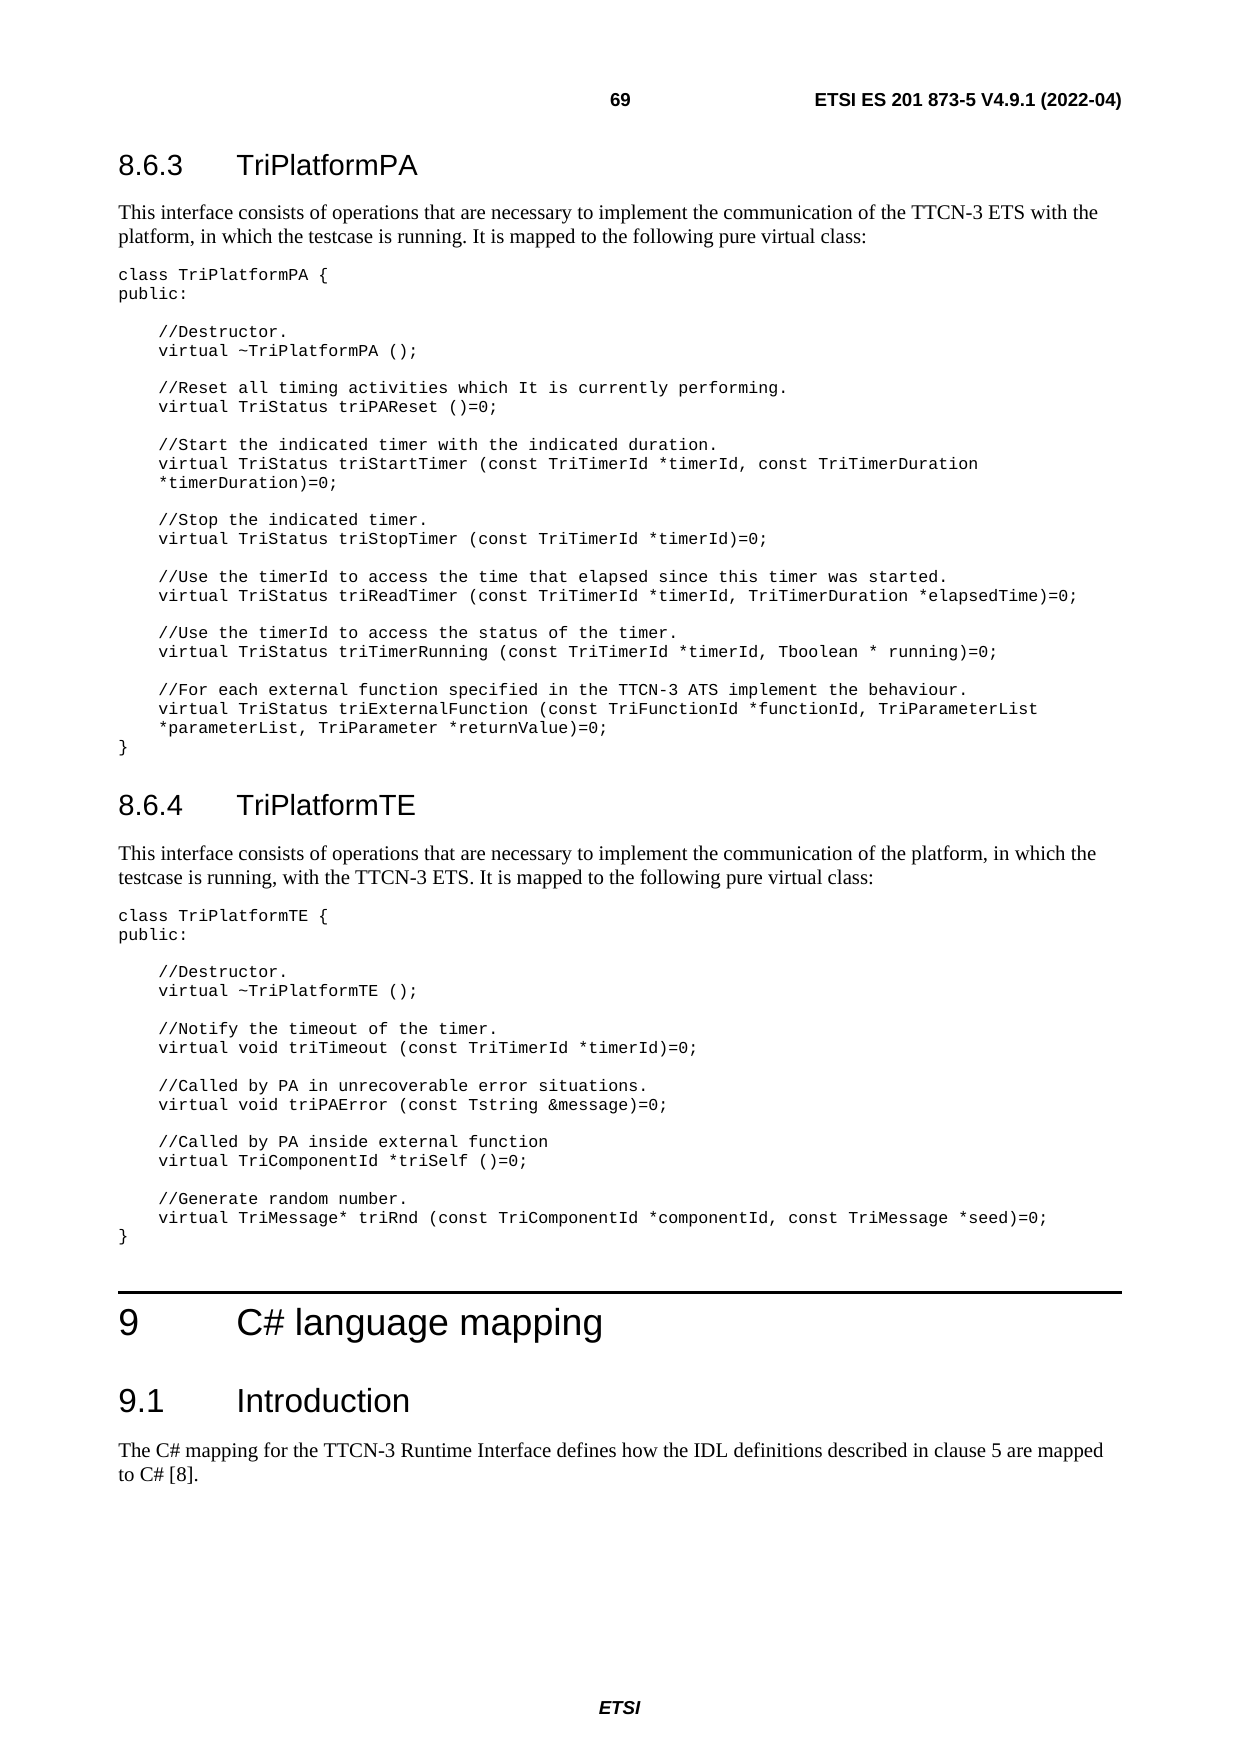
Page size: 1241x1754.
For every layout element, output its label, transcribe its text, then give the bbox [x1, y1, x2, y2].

text virtual TriStatus triStartTimer (const TriTimerId *timerId, const TriTimerDuration *timerDuration)=0; [118, 455, 1122, 493]
text //Use the timerId to access the time that elapsed since this timer was started. [118, 568, 1122, 587]
text This interface consists of operations that are necessary to implement the communication of the TTCN-3 ETS with the platform, in which the testcase is running. It is mapped to the following pure virtual class: [118, 200, 1122, 248]
text virtual TriMessage* triRnd (const TriComponentId *componentId, const TriMessage *seed)=0; [118, 1209, 1122, 1228]
text //Use the timerId to access the status of the timer. [118, 625, 1122, 644]
text } [118, 738, 1122, 757]
subtitle 9 C# language mapping [118, 1294, 1122, 1343]
text virtual TriStatus triTimerRunning (const TriTimerId *timerId, Tboolean * running)=0; [118, 644, 1122, 663]
text virtual ~TriPlatformTE (); [118, 983, 1122, 1002]
text virtual TriStatus triExternalFunction (const TriFunctionId *functionId, TriParameterList *parameterList, TriParameter *returnValue)=0; [118, 700, 1122, 738]
text virtual TriStatus triReadTimer (const TriTimerId *timerId, TriTimerDuration *elapsedTime)=0; [118, 587, 1122, 606]
text The C# mapping for the TTCN-3 Runtime Interface defines how the IDL definitions described in clause 5 are mapped to C# [8]. [118, 1438, 1122, 1486]
text //Destructor. [118, 323, 1122, 342]
text This interface consists of operations that are necessary to implement the communication of the platform, in which the testcase is running, with the TTCN-3 ETS. It is mapped to the following pure virtual class: [118, 841, 1122, 889]
text virtual TriStatus triPAReset ()=0; [118, 399, 1122, 418]
text public: [118, 926, 1122, 945]
text public: [118, 286, 1122, 304]
text //Called by PA in unrecoverable error situations. [118, 1077, 1122, 1096]
text } [118, 1228, 1122, 1247]
text //Called by PA inside external function [118, 1134, 1122, 1153]
subtitle 8.6.3 TriPlatformPA [118, 148, 1122, 181]
text virtual void triTimeout (const TriTimerId *timerId)=0; [118, 1039, 1122, 1058]
text //Destructor. [118, 964, 1122, 983]
text //Notify the timeout of the timer. [118, 1021, 1122, 1039]
subtitle 9.1 Introduction [118, 1381, 1122, 1419]
text //Reset all timing activities which It is currently performing. [118, 380, 1122, 399]
text //For each external function specified in the TTCN-3 ATS implement the behaviour. [118, 682, 1122, 700]
text class TriPlatformPA { [118, 267, 1122, 286]
subtitle 8.6.4 TriPlatformTE [118, 788, 1122, 822]
text //Generate random number. [118, 1190, 1122, 1209]
text //Start the indicated timer with the indicated duration. [118, 436, 1122, 455]
text class TriPlatformTE { [118, 907, 1122, 926]
text virtual ~TriPlatformPA (); [118, 342, 1122, 361]
text virtual void triPAError (const Tstring &message)=0; [118, 1096, 1122, 1115]
text virtual TriComponentId *triSelf ()=0; [118, 1153, 1122, 1171]
text virtual TriStatus triStopTimer (const TriTimerId *timerId)=0; [118, 531, 1122, 549]
text //Stop the indicated timer. [118, 512, 1122, 531]
